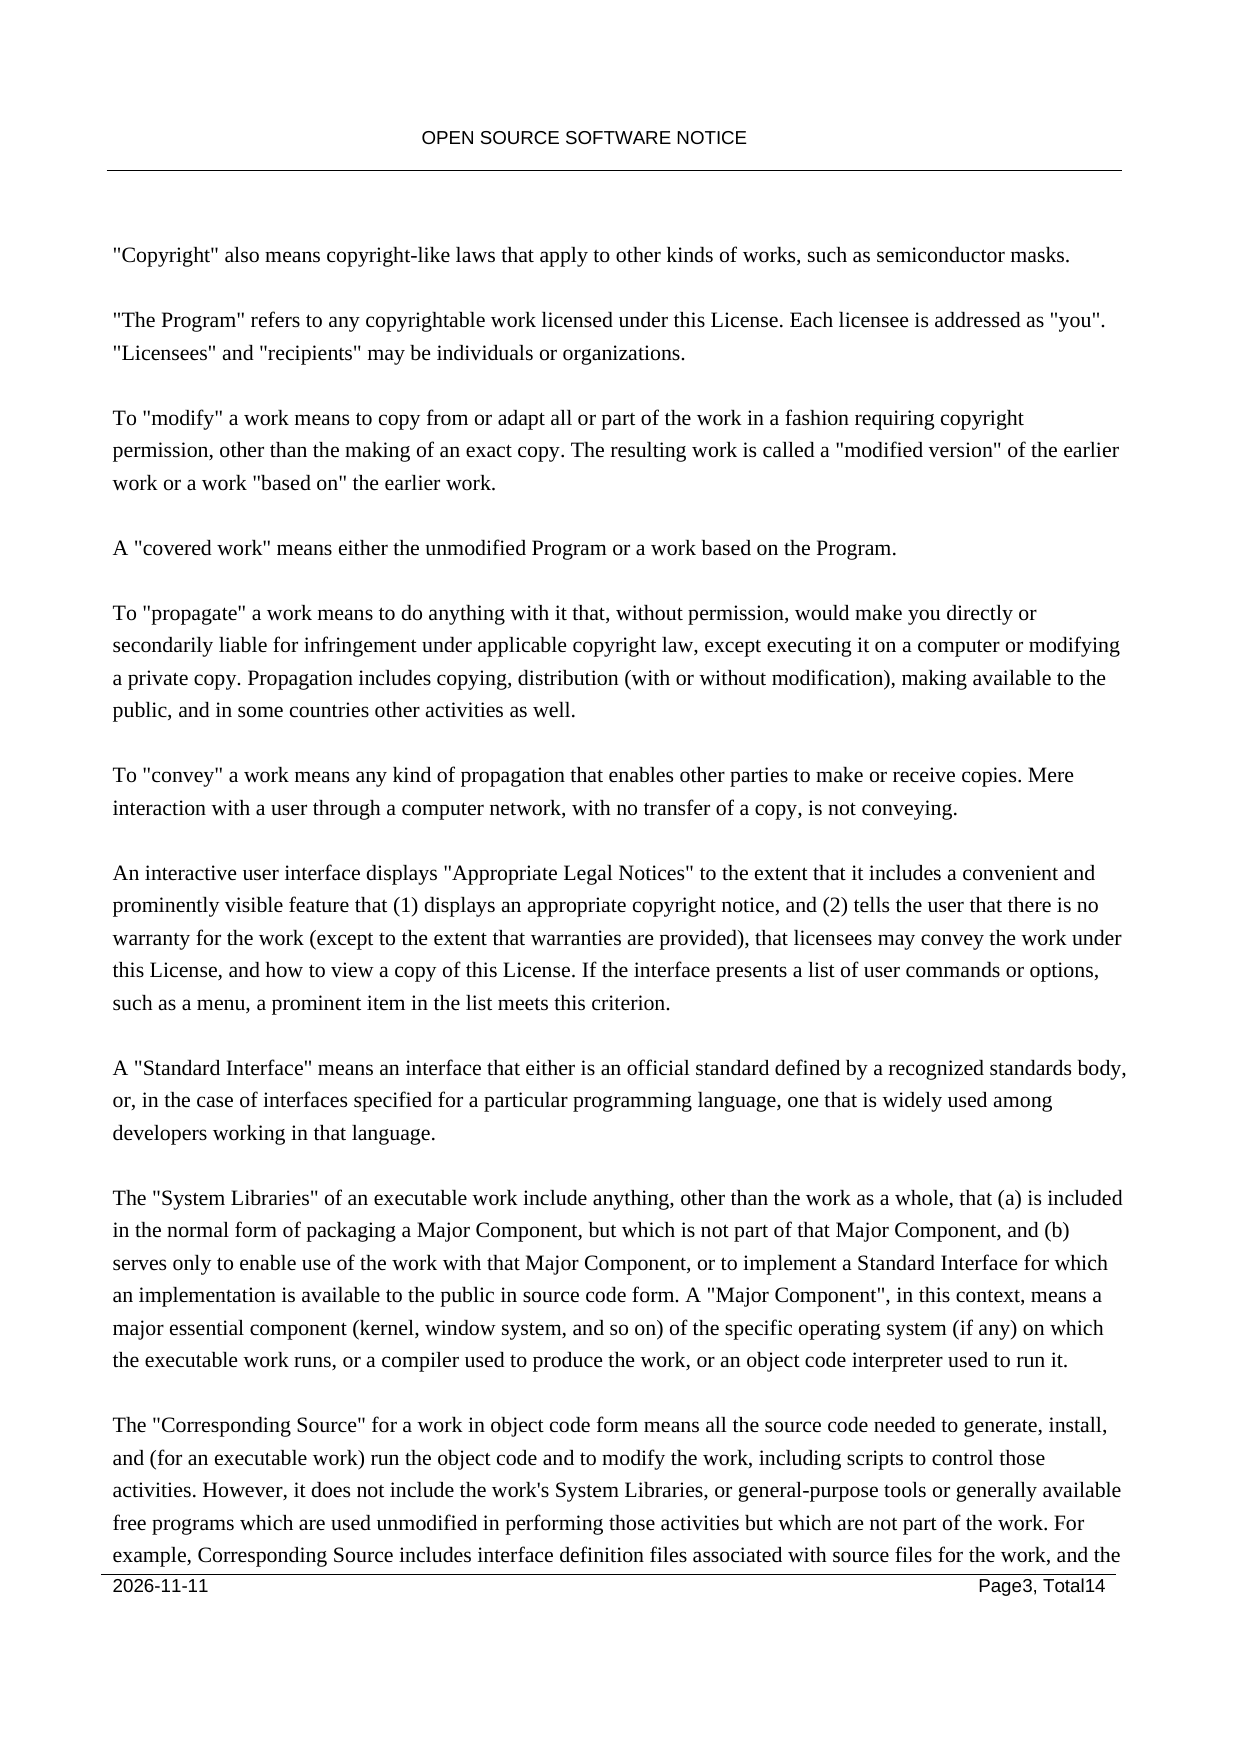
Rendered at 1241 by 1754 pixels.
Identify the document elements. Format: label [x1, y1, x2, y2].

text [112, 206, 1128, 1571]
